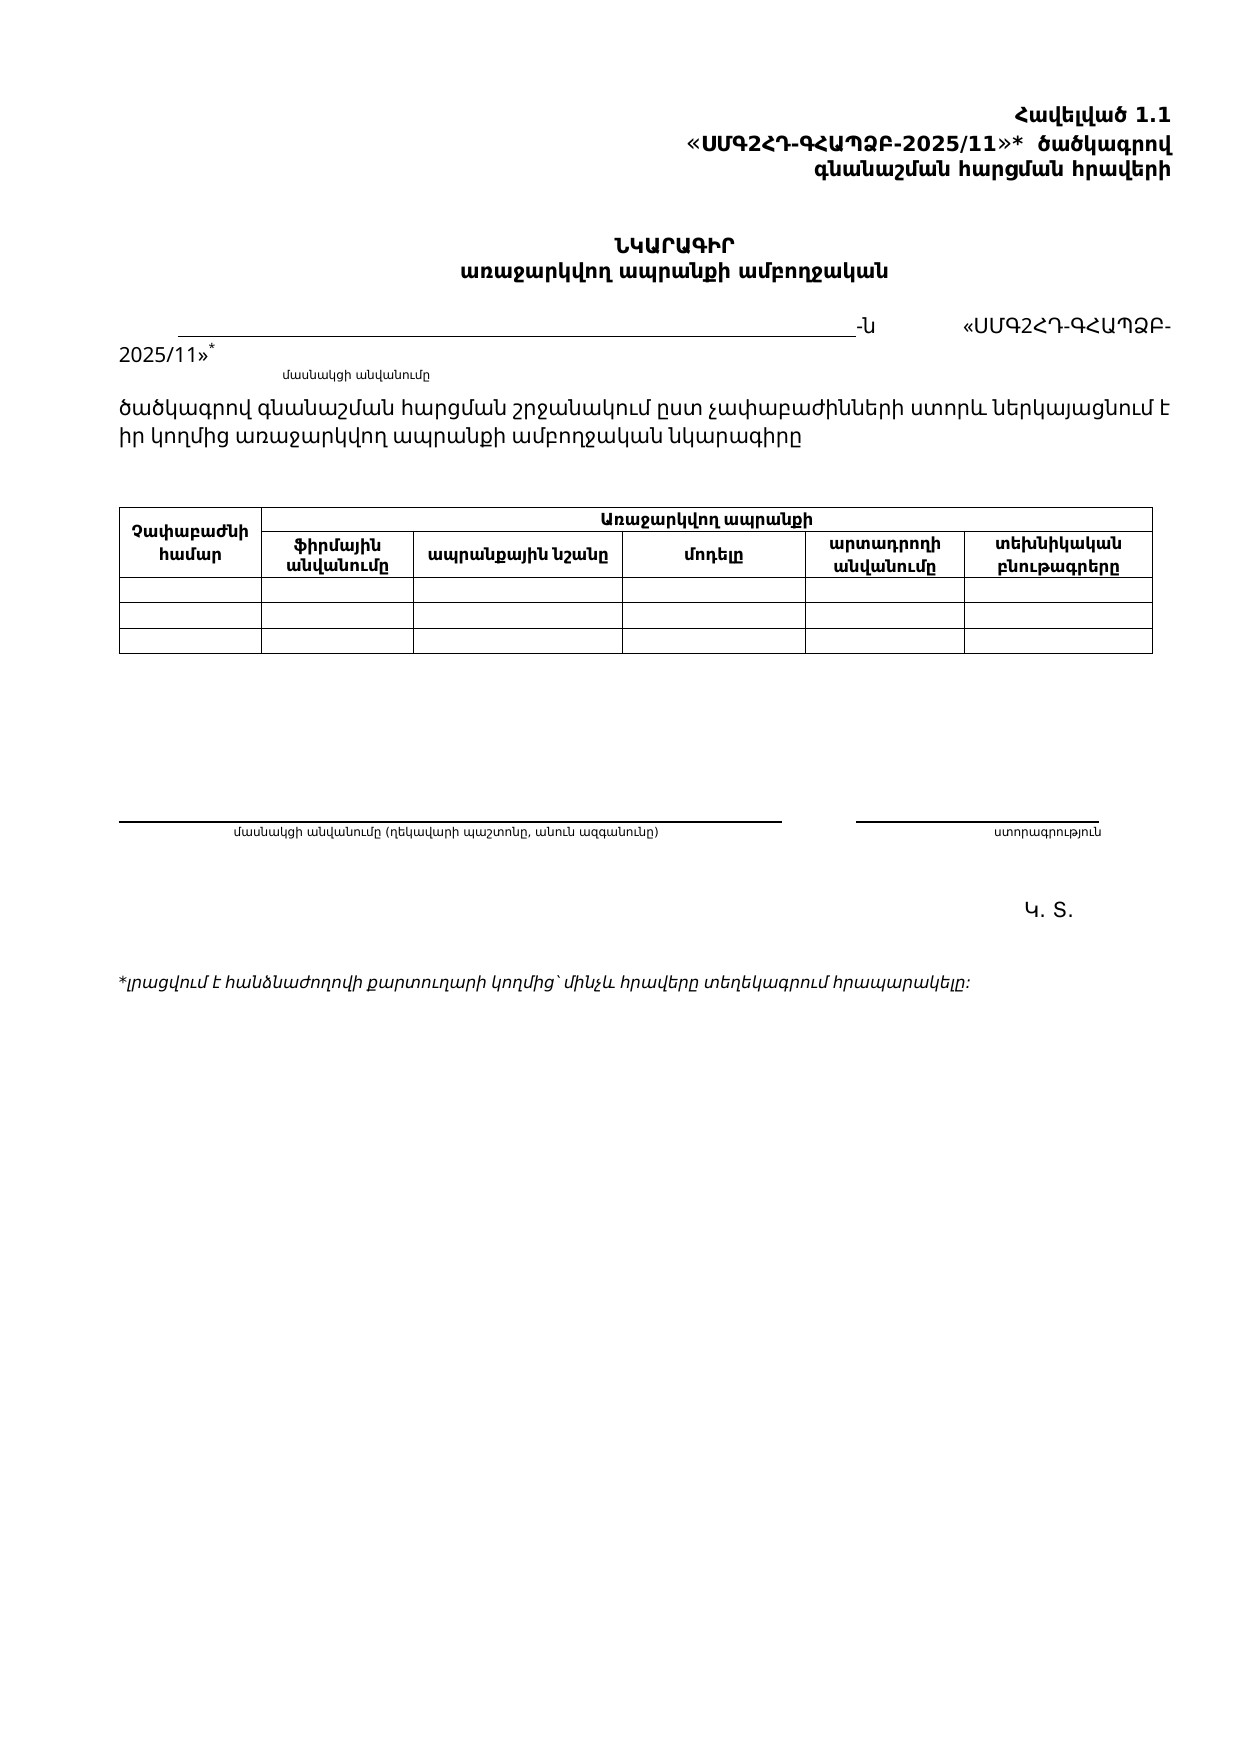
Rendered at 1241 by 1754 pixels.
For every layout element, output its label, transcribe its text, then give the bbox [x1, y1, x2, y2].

text -ն «ՍՄԳ2ՀԴ-ԳՀԱՊՁԲ-2025/11»* [118, 312, 1171, 368]
table_cell [414, 629, 622, 653]
table_cell [262, 629, 413, 653]
table_cell [414, 603, 622, 628]
table_header Չափաբաժնի համար [120, 508, 261, 577]
text «ՍՄԳ2ՀԴ-ԳՀԱՊՁԲ-2025/11»* ծածկագրով [118, 128, 1171, 157]
table_cell [965, 629, 1152, 653]
text ծածկագրով գնանաշման հարցման շրջանակում ըստ չափաբաժինների ստորև ներկայացնում է իր կողմից առաջարկվող ապրանքի ամբողջական նկարագիրը [118, 393, 1171, 449]
subtitle ՆԿԱՐԱԳԻՐ [118, 234, 1171, 259]
subtitle առաջարկվող ապրանքի ամբողջական [118, 259, 1171, 283]
table_cell [120, 578, 261, 602]
table_cell [262, 578, 413, 602]
text Կ. Տ. [118, 898, 1171, 922]
table_cell [623, 578, 805, 602]
table_cell տեխնիկական բնութագրերը [965, 532, 1152, 577]
text մասնակցի անվանումը [118, 368, 1171, 393]
subtitle Հավելված 1.1 [118, 103, 1171, 128]
table_cell [120, 603, 261, 628]
table_cell [120, 629, 261, 653]
table_cell [806, 603, 964, 628]
text մասնակցի անվանումը (ղեկավարի պաշտոնը, անուն ազգանունը) ստորագրություն [118, 825, 1171, 849]
table_cell [623, 603, 805, 628]
table_cell ապրանքային նշանը [414, 532, 622, 577]
table_cell արտադրողի անվանումը [806, 532, 964, 577]
table_cell [806, 578, 964, 602]
table_cell [414, 578, 622, 602]
table_cell [262, 603, 413, 628]
table_cell ֆիրմային անվանումը [262, 532, 413, 577]
table_cell մոդելը [623, 532, 805, 577]
text *լրացվում է հանձնաժողովի քարտուղարի կողմից` մինչև հրավերը տեղեկագրում հրապարակելը: [118, 971, 1171, 993]
table_cell [965, 578, 1152, 602]
table_cell [806, 629, 964, 653]
table_header Առաջարկվող ապրանքի [262, 508, 1152, 531]
table_cell [623, 629, 805, 653]
text գնանաշման հարցման հրավերի [118, 157, 1171, 181]
table_cell [965, 603, 1152, 628]
